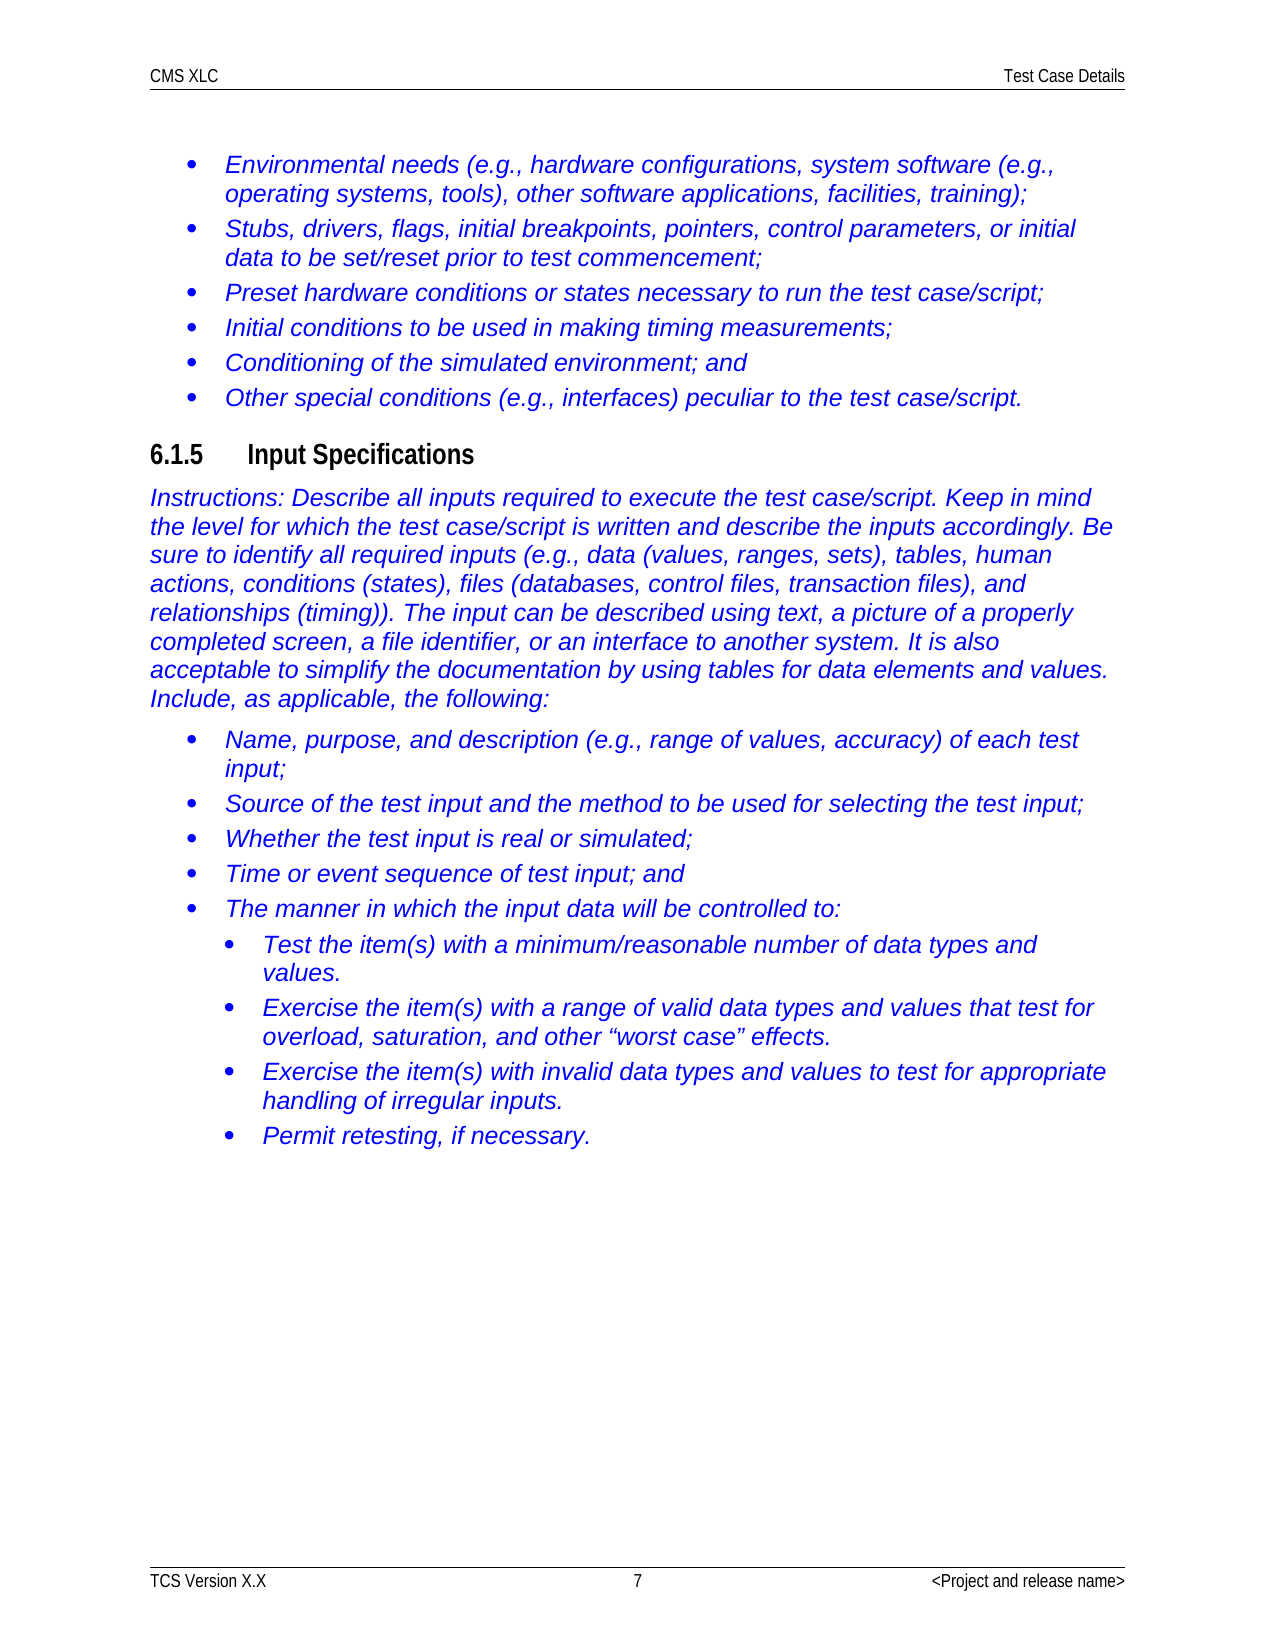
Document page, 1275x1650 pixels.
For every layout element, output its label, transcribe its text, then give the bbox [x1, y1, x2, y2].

text Instructions: Describe all inputs required to execute the test case/script. Keep in mind the level for which the test case/script is written and describe the inputs accordingly. Be sure to identify all required inputs (e.g., data (values, ranges, sets), tables, human actions, conditions (states), files (databases, control files, transaction files), and relationships (timing)). The input can be described using text, a picture of a properly completed screen, a file identifier, or an interface to another system. It is also acceptable to simplify the documentation by using tables for data elements and values. Include, as applicable, the following: [150, 483, 1125, 713]
text Exercise the item(s) with a range of valid data types and values that test for overload, saturation, and other “worst case” effects. [225, 993, 1125, 1051]
text Test the item(s) with a minimum/reasonable number of data types and values. [225, 929, 1125, 987]
text Environmental needs (e.g., hardware configurations, system software (e.g., operating systems, tools), other software applications, facilities, training); [187, 150, 1125, 208]
subtitle Input Specifications [150, 437, 1125, 470]
text Source of the test input and the method to be used for selecting the test input; [187, 789, 1125, 818]
text Name, purpose, and description (e.g., range of values, accuracy) of each test input; [187, 725, 1125, 783]
text Exercise the item(s) with invalid data types and values to test for appropriate handling of irregular inputs. [225, 1057, 1125, 1115]
text Conditioning of the simulated environment; and [187, 348, 1125, 377]
text Preset hardware conditions or states necessary to run the test case/script; [187, 278, 1125, 307]
text Permit retesting, if necessary. [225, 1121, 1125, 1150]
text Whether the test input is real or simulated; [187, 824, 1125, 853]
text Stubs, drivers, flags, initial breakpoints, pointers, control parameters, or initial data to be set/reset prior to test commencement; [187, 214, 1125, 271]
text Time or event sequence of test input; and [187, 859, 1125, 888]
text The manner in which the input data will be controlled to: [187, 894, 1125, 923]
text Initial conditions to be used in making timing measurements; [187, 313, 1125, 342]
text Other special conditions (e.g., interfaces) peculiar to the test case/script. [187, 383, 1125, 412]
